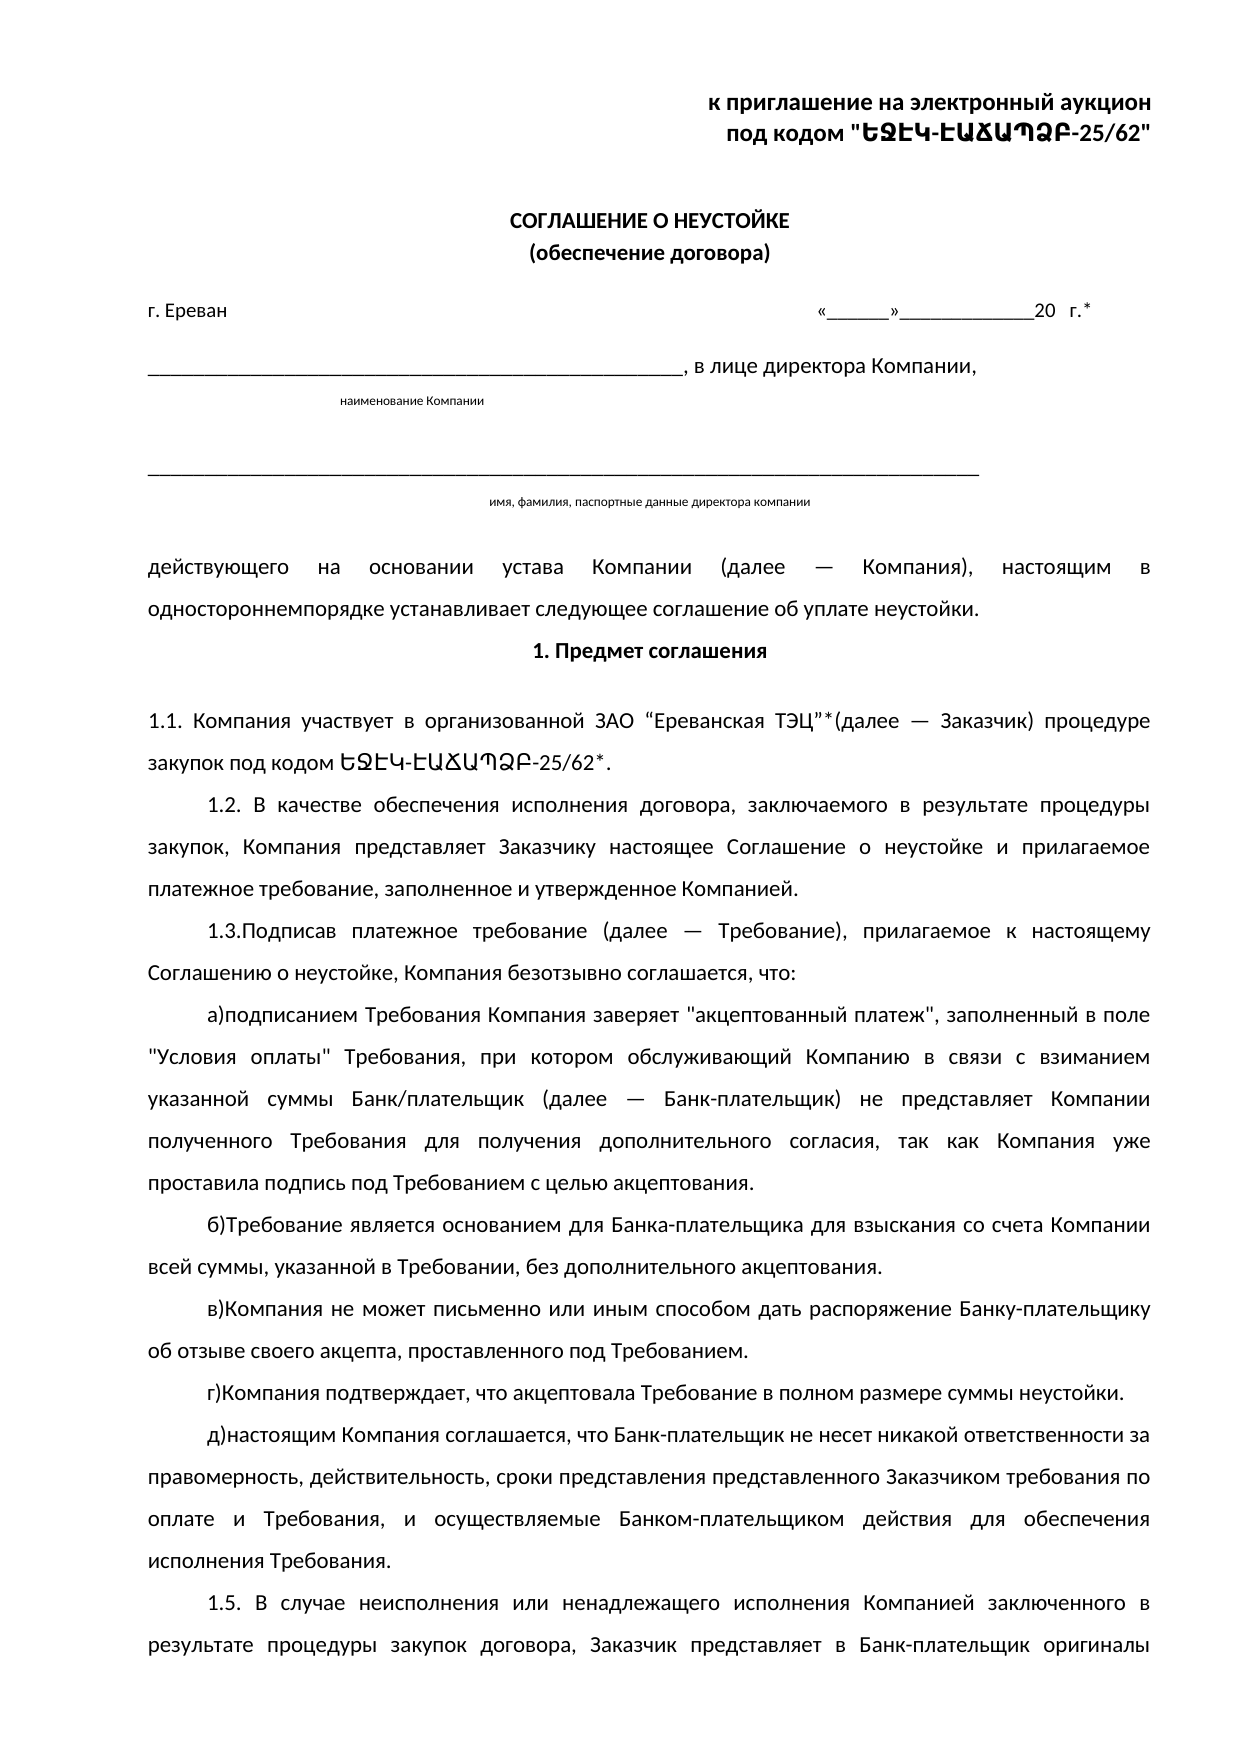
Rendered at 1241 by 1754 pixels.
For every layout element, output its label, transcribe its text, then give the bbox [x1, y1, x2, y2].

text наименование Компании [340, 393, 1152, 421]
text д)настоящим Компания соглашается, что Банк-плательщик не несет никакой ответственности за правомерность, действительность, сроки представления представленного Заказчиком требования по оплате и Требования, и осуществляемые Банком-плательщиком действия для обеспечения исполнения Требования. [148, 1420, 1152, 1574]
text действующего на основании устава Компании (далее — Компания), настоящим в одностороннемпорядке устанавливает следующее соглашение об уплате неустойки. [148, 552, 1152, 622]
text в)Компания не может письменно или иным способом дать распоряжение Банку-плательщику об отзыве своего акцепта, проставленного под Требованием. [148, 1294, 1152, 1364]
text _______________________________________________, в лице директора Компании, [148, 351, 1152, 379]
text г)Компания подтверждает, что акцептовала Требование в полном размере суммы неустойки. [148, 1378, 1152, 1406]
table_header «______»_____________20 г.* [635, 297, 1104, 351]
text под кодом "ԵՋԷԿ-ԷԱՃԱՊՁԲ-25/62" [148, 117, 1152, 147]
text а)подписанием Требования Компания заверяет "акцептованный платеж", заполненный в поле "Условия оплаты" Требования, при котором обслуживающий Компанию в связи с взиманием указанной суммы Банк/плательщик (далее — Банк-плательщик) не представляет Компании полученного Требования для получения дополнительного согласия, так как Компания уже проставила подпись под Требованием с целью акцептования. [148, 1000, 1152, 1196]
text _________________________________________________________________________ [148, 452, 1152, 480]
text (обеспечение договора) [148, 238, 1152, 266]
text СОГЛАШЕНИЕ О НЕУСТОЙКЕ [148, 206, 1152, 234]
table_header г. Ереван [136, 297, 635, 351]
text к приглашение на электронный аукцион [177, 86, 1152, 117]
text 1.1. Компания участвует в организованной ЗАО “Ереванская ТЭЦ”*(далее — Заказчик) процедуре закупок под кодом ԵՋԷԿ-ԷԱՃԱՊՁԲ-25/62*. [148, 706, 1152, 776]
text 1.3.Подписав платежное требование (далее — Требование), прилагаемое к настоящему Соглашению о неустойке, Компания безотзывно соглашается, что: [148, 916, 1152, 986]
text 1. Предмет соглашения [148, 636, 1152, 664]
text б)Требование является основанием для Банка-плательщика для взыскания со счета Компании всей суммы, указанной в Требовании, без дополнительного акцептования. [148, 1210, 1152, 1280]
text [148, 1588, 1152, 1658]
text имя, фамилия, паспортные данные директора компании [148, 494, 1152, 522]
text 1.2. В качестве обеспечения исполнения договора, заключаемого в результате процедуры закупок, Компания представляет Заказчику настоящее Соглашение о неустойке и прилагаемое платежное требование, заполненное и утвержденное Компанией. [148, 790, 1152, 902]
